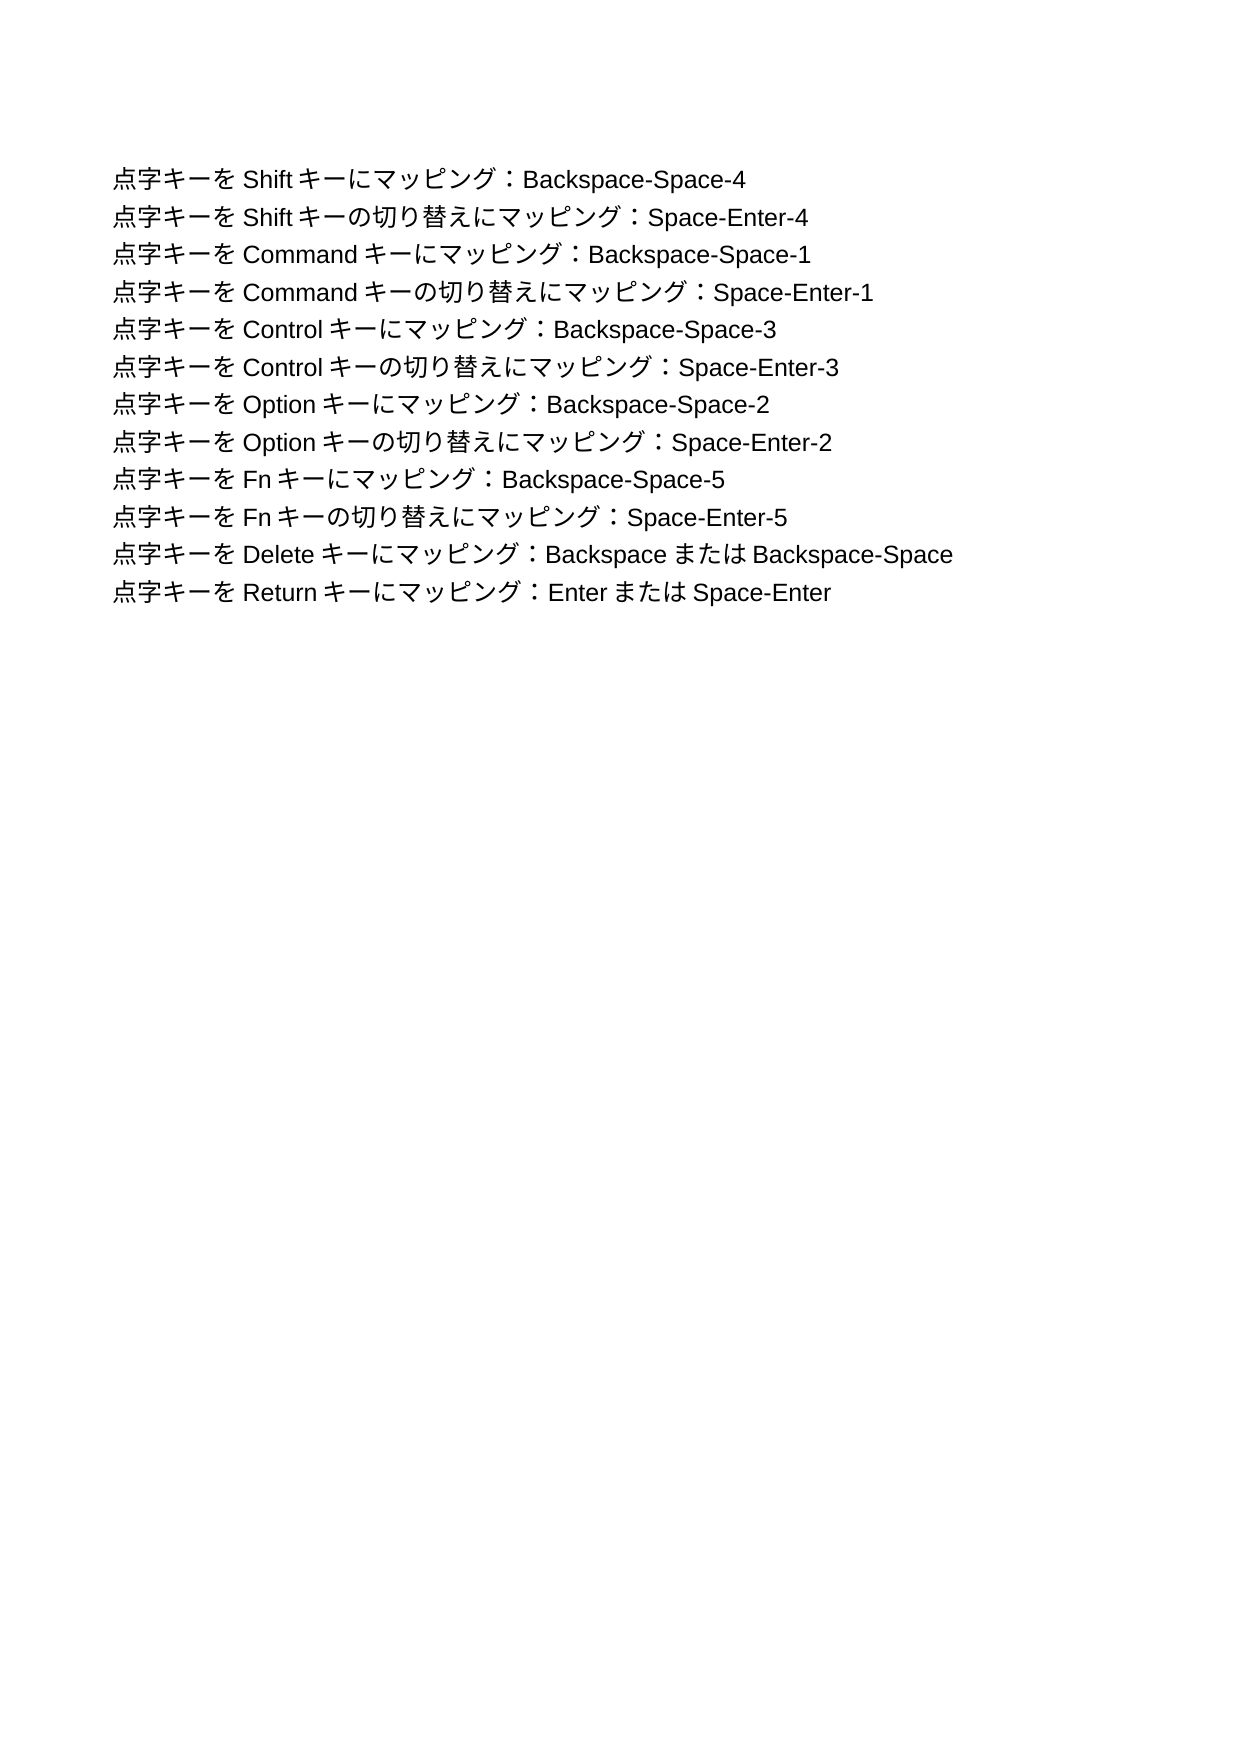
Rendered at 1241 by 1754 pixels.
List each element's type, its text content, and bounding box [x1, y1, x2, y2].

text 点字キーをControlキーの切り替えにマッピング：Space-Enter-3 [112, 347, 1128, 384]
text 点字キーをFnキーの切り替えにマッピング：Space-Enter-5 [112, 497, 1128, 534]
text 点字キーをReturnキーにマッピング：EnterまたはSpace-Enter [112, 572, 1128, 609]
text 点字キーをOptionキーの切り替えにマッピング：Space-Enter-2 [112, 422, 1128, 459]
text 点字キーをShiftキーにマッピング：Backspace-Space-4 [112, 159, 1128, 197]
text 点字キーをFnキーにマッピング：Backspace-Space-5 [112, 459, 1128, 497]
text 点字キーをCommandキーの切り替えにマッピング：Space-Enter-1 [112, 272, 1128, 309]
text 点字キーをDeleteキーにマッピング：BackspaceまたはBackspace-Space [112, 534, 1128, 572]
text 点字キーをCommandキーにマッピング：Backspace-Space-1 [112, 234, 1128, 272]
text 点字キーをControlキーにマッピング：Backspace-Space-3 [112, 309, 1128, 347]
text 点字キーをShiftキーの切り替えにマッピング：Space-Enter-4 [112, 197, 1128, 234]
text 点字キーをOptionキーにマッピング：Backspace-Space-2 [112, 384, 1128, 422]
